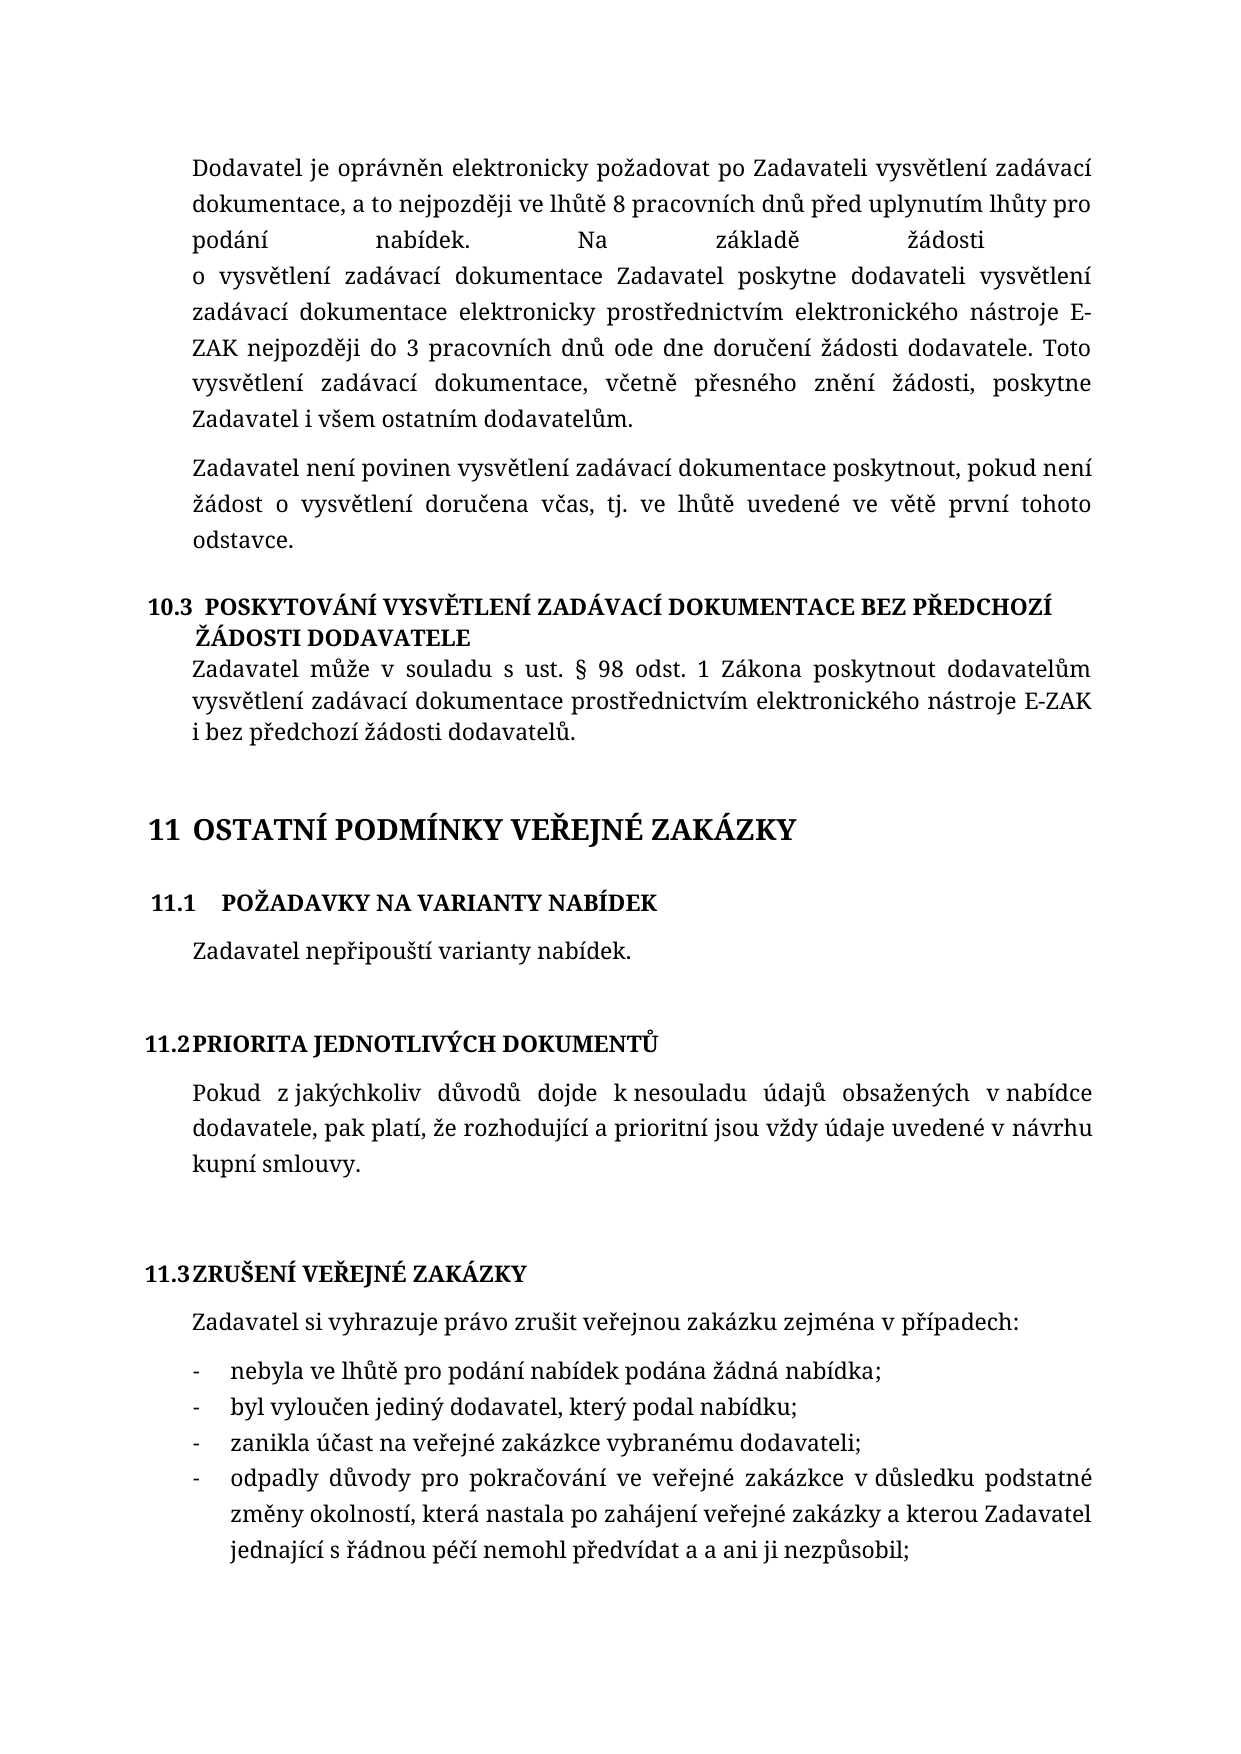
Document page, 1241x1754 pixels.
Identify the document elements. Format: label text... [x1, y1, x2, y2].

list odpadly důvody pro pokračování ve veřejné zakázkce v důsledku podstatné změny okolností, která nastala po zahájení veřejné zakázky a kterou Zadavatel jednající s řádnou péčí nemohl předvídat a a ani ji nezpůsobil; [193, 1462, 1093, 1566]
text ŽÁDOSTI DODAVATELE [148, 622, 1093, 653]
text Zadavatel si vyhrazuje právo zrušit veřejnou zakázku zejména v případech: [192, 1306, 1093, 1337]
text Zadavatel není povinen vysvětlení zadávací dokumentace poskytnout, pokud není žádost o vysvětlení doručena včas, tj. ve lhůtě uvedené ve větě první tohoto odstavce. [192, 452, 1093, 555]
text 10.3 POSKYTOVÁNÍ VYSVĚTLENÍ ZADÁVACÍ DOKUMENTACE BEZ PŘEDCHOZÍ [148, 591, 1093, 622]
subtitle Dodavatel je oprávněn elektronicky požadovat po Zadavateli vysvětlení zadávací dokumentace, a to nejpozději ve lhůtě 8 pracovních dnů před uplynutím lhůty pro podání nabídek. Na základě žádosti o vysvětlení zadávací dokumentace Zadavatel poskytne dodavateli vysvětlení zadávací dokumentace elektronicky prostřednictvím elektronického nástroje E-ZAK nejpozději do 3 pracovních dnů ode dne doručení žádosti dodavatele. Toto vysvětlení zadávací dokumentace, včetně přesného znění žádosti, poskytne Zadavatel i všem ostatním dodavatelům. [192, 152, 1093, 434]
subtitle 11.2 PRIORITA JEDNOTLIVÝCH DOKUMENTŮ [133, 1028, 1093, 1059]
list byl vyloučen jediný dodavatel, který podal nabídku; [193, 1391, 1093, 1422]
text Zadavatel nepřipouští varianty nabídek. [193, 935, 1093, 966]
text Pokud z jakýchkoliv důvodů dojde k nesouladu údajů obsažených v nabídce dodavatele, pak platí, že rozhodující a prioritní jsou vždy údaje uvedené v návrhu kupní smlouvy. [192, 1076, 1093, 1179]
subtitle 11.1 POŽADAVKY NA VARIANTY NABÍDEK [133, 886, 1093, 918]
list zanikla účast na veřejné zakázkce vybranému dodavateli; [193, 1426, 1093, 1458]
list nebyla ve lhůtě pro podání nabídek podána žádná nabídka; [193, 1354, 1093, 1386]
subtitle 11.3 ZRUŠENÍ VEŘEJNÉ ZAKÁZKY [133, 1258, 1093, 1289]
subtitle 11 OSTATNÍ PODMÍNKY VEŘEJNÉ ZAKÁZKY [133, 809, 1093, 849]
text Zadavatel může v souladu s ust. § 98 odst. 1 Zákona poskytnout dodavatelům vysvětlení zadávací dokumentace prostřednictvím elektronického nástroje E-ZAK i bez předchozí žádosti dodavatelů. [192, 653, 1093, 747]
